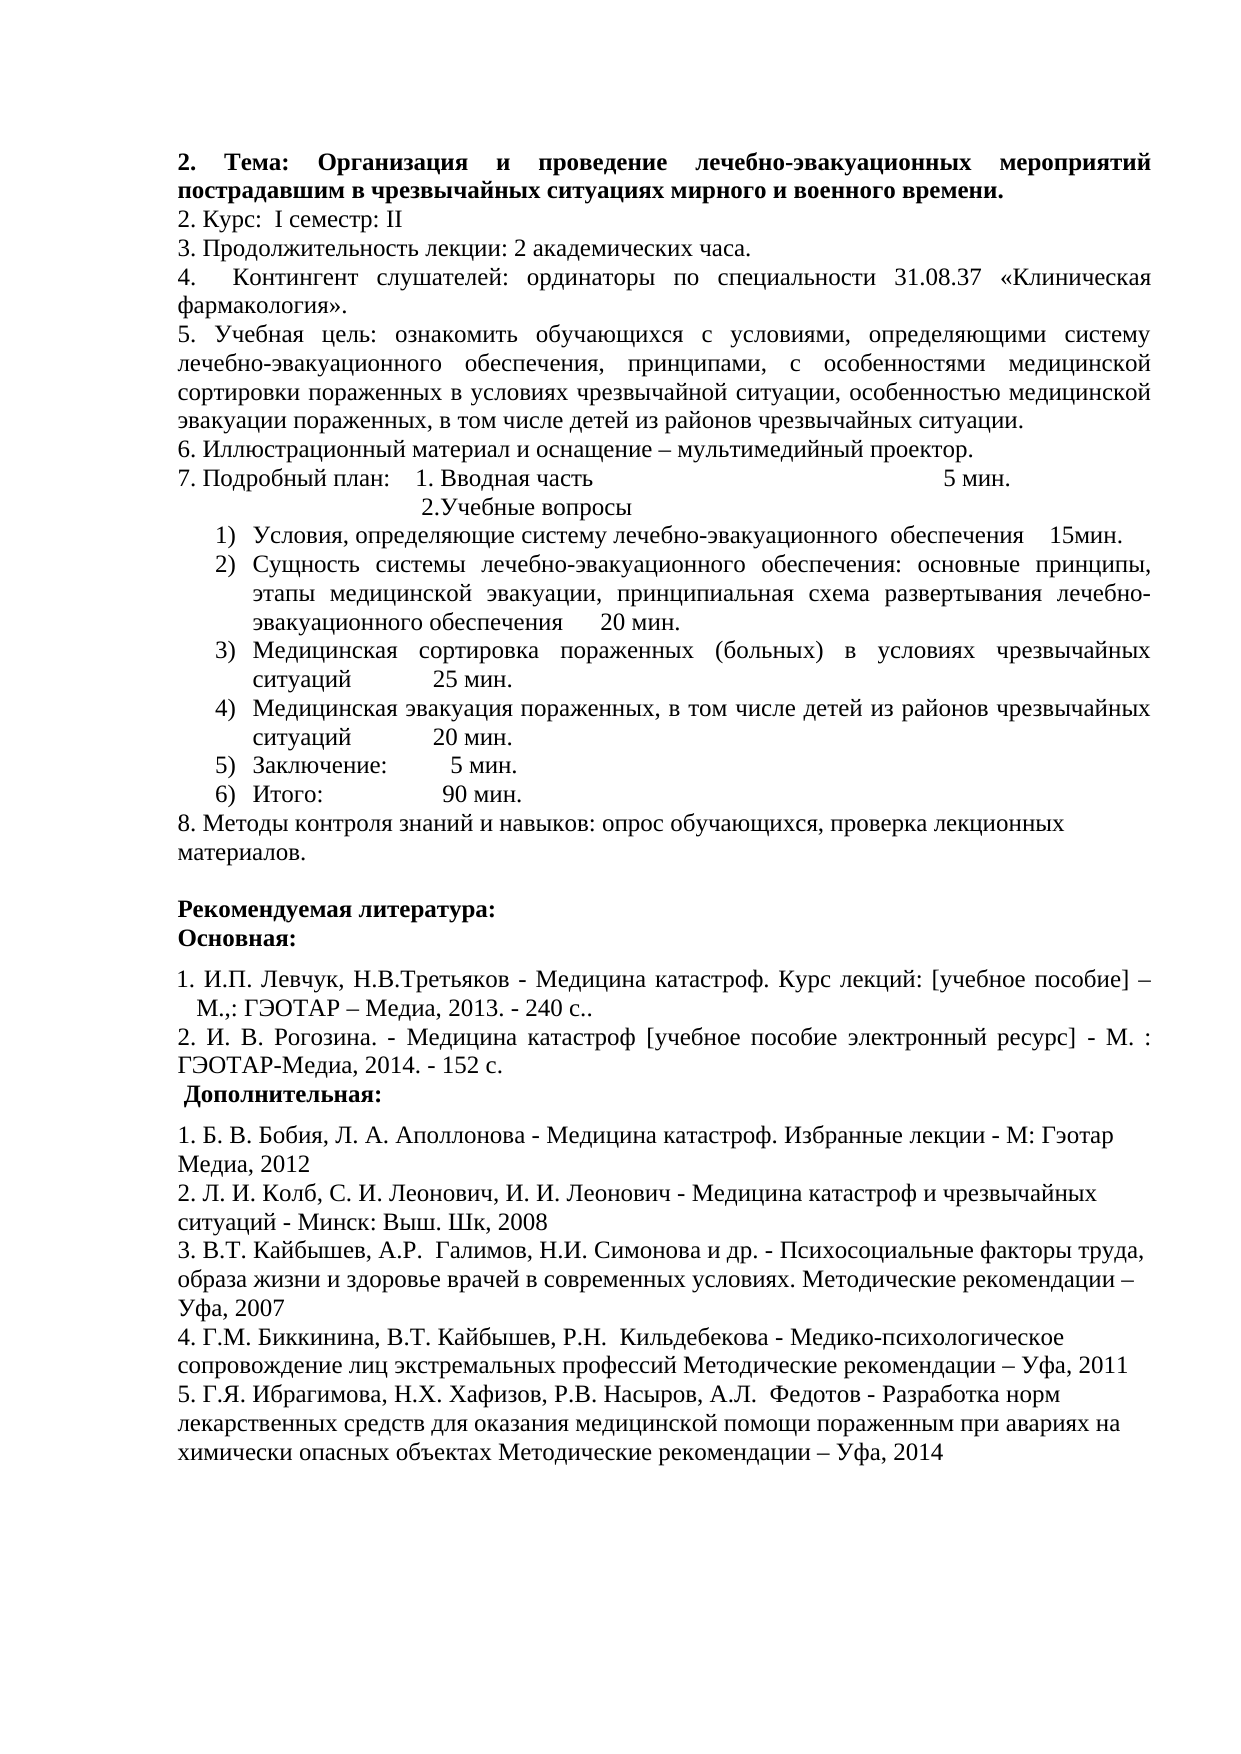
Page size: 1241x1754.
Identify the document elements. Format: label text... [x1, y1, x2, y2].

list Заключение: 5 мин. [215, 751, 1152, 779]
text 4. Г.М. Биккинина, В.Т. Кайбышев, Р.Н. Кильдебекова - Медико-психологическое сопровождение лиц экстремальных профессий Методические рекомендации – Уфа, 2011 [177, 1322, 1152, 1379]
text 2. Курс: I семестр: II [177, 204, 1152, 233]
text 2. Л. И. Колб, C. И. Леонович, И. И. Леонович - Медицина катастроф и чрезвычайных ситуаций - Минск: Выш. Шк, 2008 [177, 1178, 1152, 1236]
list Медицинская эвакуация пораженных, в том числе детей из районов чрезвычайных ситуаций 20 мин. [215, 693, 1152, 751]
list Сущность системы лечебно-эвакуационного обеспечения: основные принципы, этапы медицинской эвакуации, принципиальная схема развертывания лечебно-эвакуационного обеспечения 20 мин. [215, 549, 1152, 636]
text 3. Продолжительность лекции: 2 академических часа. [177, 233, 1152, 262]
text 2.Учебные вопросы [177, 492, 1152, 521]
text Дополнительная: [177, 1079, 1152, 1108]
text 2. Тема: Организация и проведение лечебно-эвакуационных мероприятий пострадавшим в чрезвычайных ситуациях мирного и военного времени. [177, 147, 1152, 204]
text 6. Иллюстрационный материал и оснащение – мультимедийный проектор. [177, 434, 1152, 463]
text Рекомендуемая литература: [177, 894, 1152, 923]
text 1. Б. В. Бобия, Л. А. Аполлонова - Медицина катастроф. Избранные лекции - М: Гэотар Медиа, 2012 [177, 1121, 1152, 1178]
list Итого: 90 мин. [215, 779, 1152, 808]
text Основная: [177, 923, 1152, 952]
text 5. Учебная цель: ознакомить обучающихся с условиями, определяющими систему лечебно-эвакуационного обеспечения, принципами, с особенностями медицинской сортировки пораженных в условиях чрезвычайной ситуации, особенностью медицинской эвакуации пораженных, в том числе детей из районов чрезвычайных ситуации. [177, 319, 1152, 434]
text 4. Контингент слушателей: ординаторы по специальности 31.08.37 «Клиническая фармакология». [177, 262, 1152, 319]
text 1. И.П. Левчук, Н.В.Третьяков - Медицина катастроф. Курс лекций: [учебное пособие] – М.,: ГЭОТАР – Медиа, 2013. - 240 с.. [158, 964, 1152, 1022]
text 3. В.Т. Кайбышев, А.Р. Галимов, Н.И. Симонова и др. - Психосоциальные факторы труда, образа жизни и здоровье врачей в современных условиях. Методические рекомендации – Уфа, 2007 [177, 1236, 1152, 1322]
list Медицинская сортировка пораженных (больных) в условиях чрезвычайных ситуаций 25 мин. [215, 636, 1152, 693]
text 8. Методы контроля знаний и навыков: опрос обучающихся, проверка лекционных материалов. [177, 808, 1152, 866]
text 2. И. В. Рогозина. - Медицина катастроф [учебное пособие электронный ресурс] - М. : ГЭОТАР-Медиа, 2014. - 152 с. [177, 1022, 1152, 1079]
text 5. Г.Я. Ибрагимова, Н.Х. Хафизов, Р.В. Насыров, А.Л. Федотов - Разработка норм лекарственных средств для оказания медицинской помощи пораженным при авариях на химически опасных объектах Методические рекомендации – Уфа, 2014 [177, 1379, 1152, 1466]
list Условия, определяющие систему лечебно-эвакуационного обеспечения 15мин. [215, 521, 1152, 549]
text 7. Подробный план: 1. Вводная часть 5 мин. [177, 463, 1152, 492]
